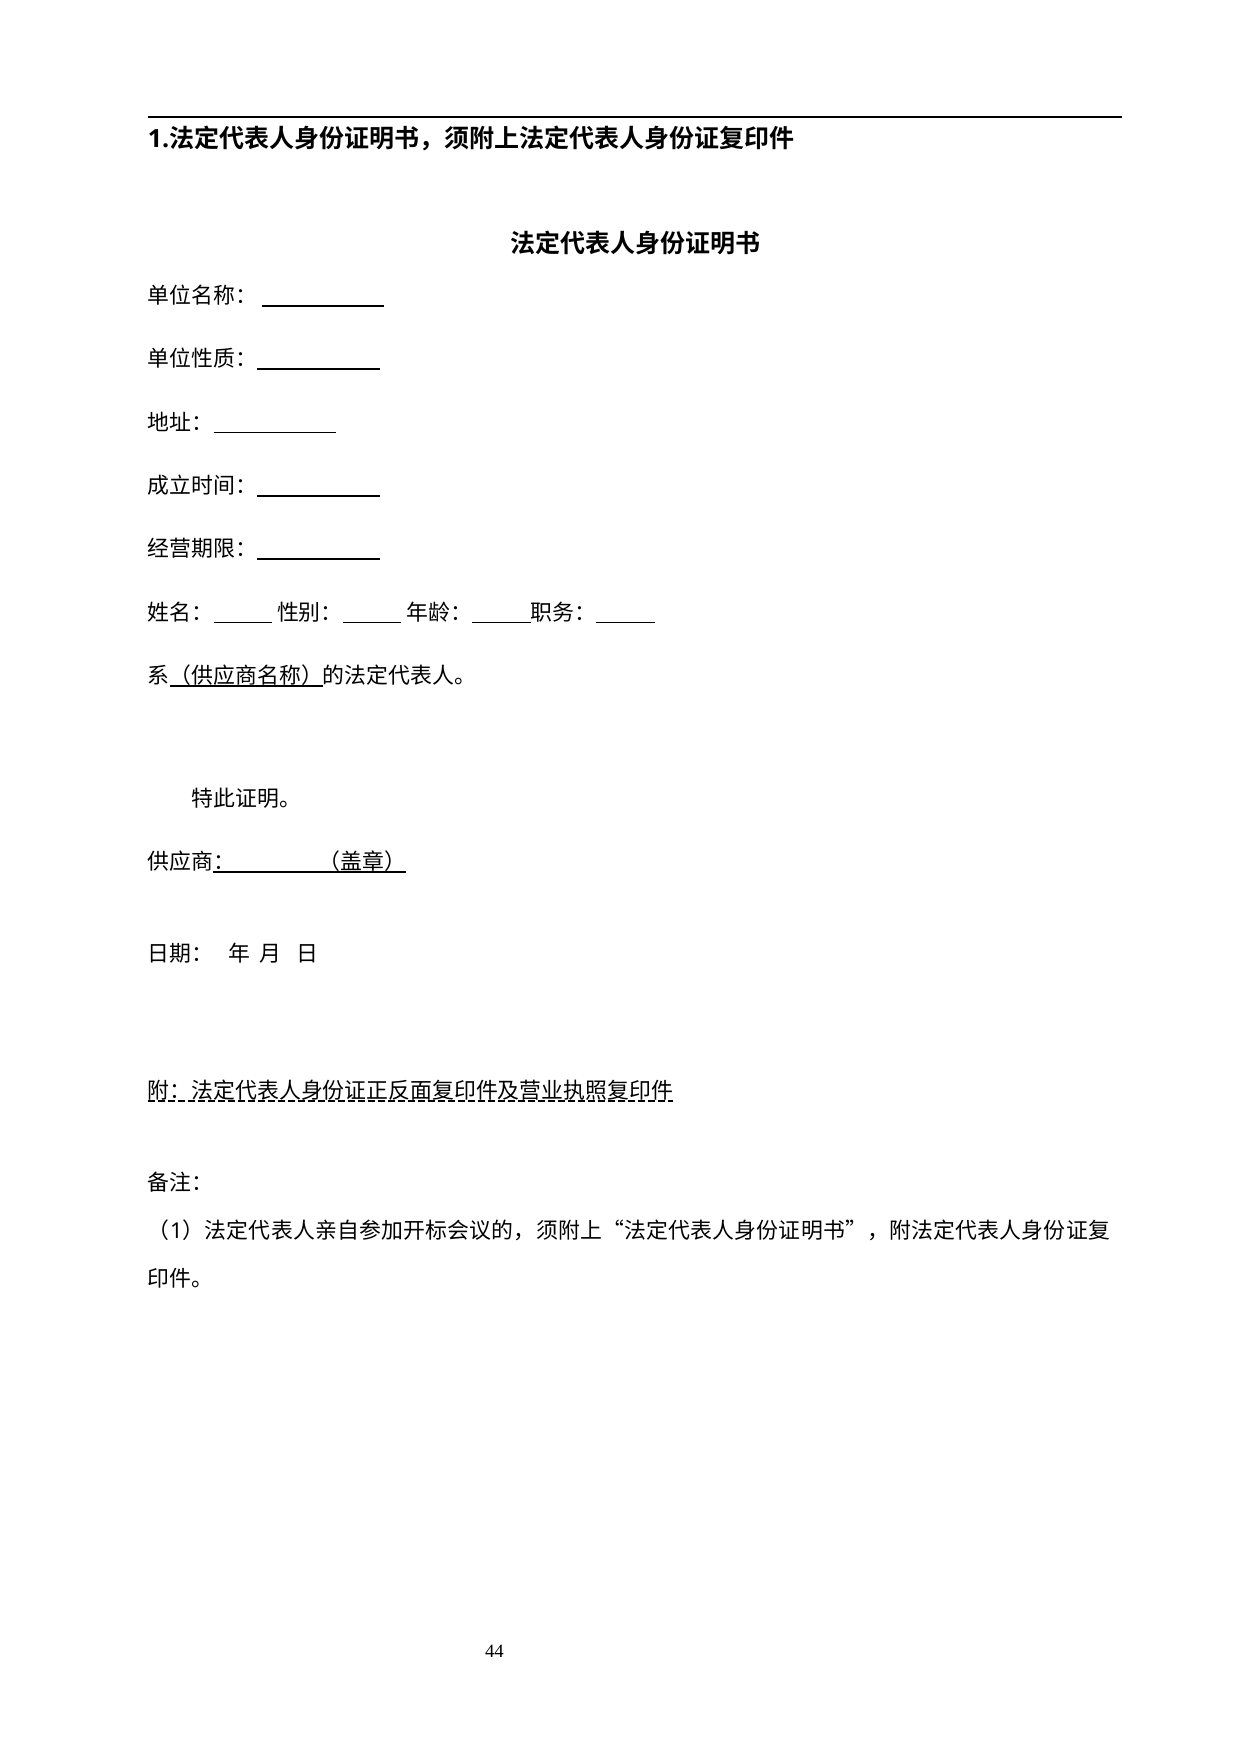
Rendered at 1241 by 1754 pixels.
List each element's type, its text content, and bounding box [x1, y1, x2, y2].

text 单位性质： [148, 341, 1122, 373]
text 附：法定代表人身份证正反面复印件及营业执照复印件 [148, 1073, 1122, 1105]
text 地址： [148, 404, 1122, 436]
text 特此证明。 [148, 781, 1122, 812]
text 经营期限： [148, 531, 1122, 563]
text （1）法定代表人亲自参加开标会议的，须附上“法定代表人身份证明书”，附法定代表人身份证复印件。 [148, 1213, 1112, 1292]
text 1.法定代表人身份证明书，须附上法定代表人身份证复印件 [148, 118, 1122, 154]
text 成立时间： [148, 468, 1122, 499]
text 备注： [148, 1165, 1112, 1197]
text 姓名： 性别： 年龄： 职务： [148, 594, 1122, 626]
text 供应商： （盖章） [148, 844, 1122, 876]
text 系（供应商名称）的法定代表人。 [148, 658, 1122, 689]
text 单位名称： [148, 278, 1122, 309]
text 法定代表人身份证明书 [148, 223, 1122, 260]
text 日期： 年 月 日 [148, 936, 1122, 968]
